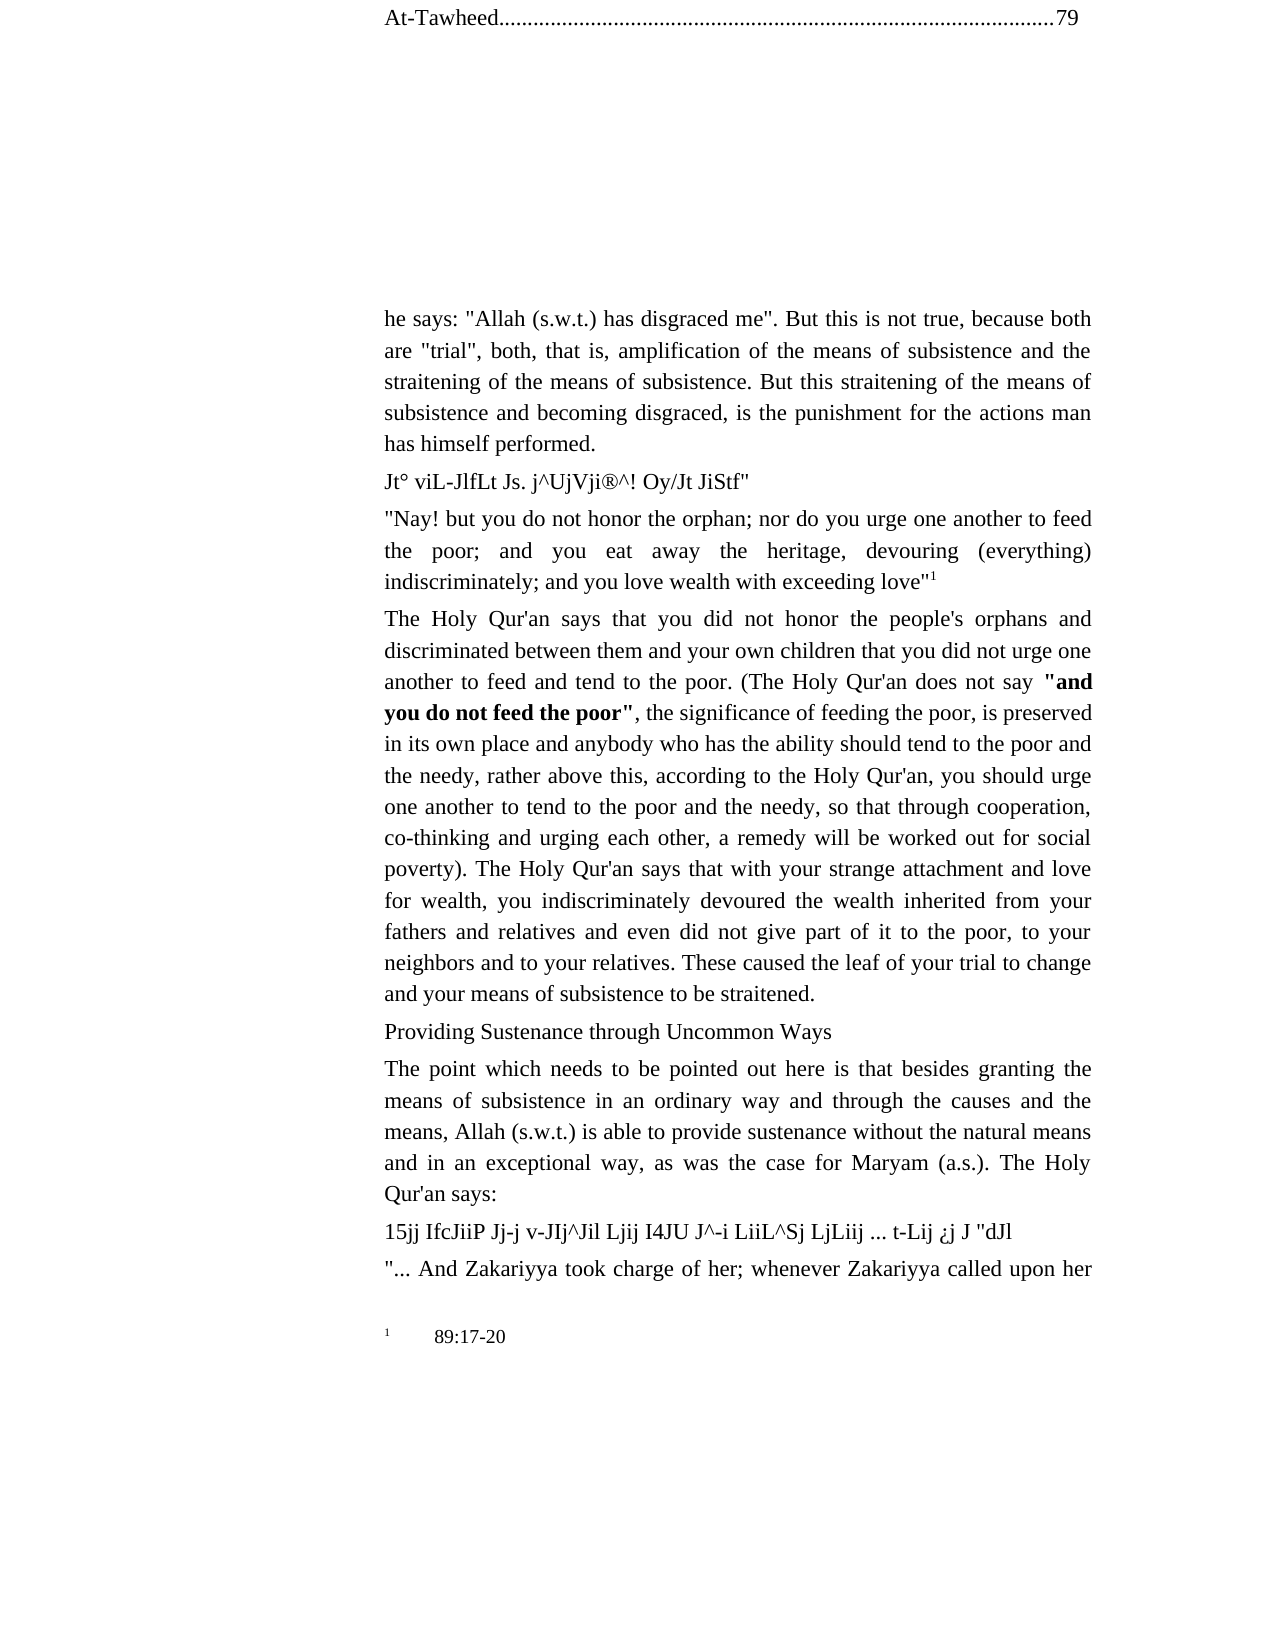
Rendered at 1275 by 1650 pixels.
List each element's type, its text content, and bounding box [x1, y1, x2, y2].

text The point which needs to be pointed out here is that besides granting the means of subsistence in an ordinary way and through the causes and the means, Allah (s.w.t.) is able to provide sustenance without the natural means and in an exceptional way, as was the case for Maryam (a.s.). The Holy Qur'an says: [384, 1052, 1093, 1208]
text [384, 1252, 1093, 1283]
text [384, 302, 1093, 458]
text Providing Sustenance through Uncommon Ways [384, 1014, 1093, 1046]
text The Holy Qur'an says that you did not honor the people's orphans and discriminated between them and your own children that you did not urge one another to feed and tend to the poor. (The Holy Qur'an does not say "and you do not feed the poor", the significance of feeding the poor, is preserved in its own place and anybody who has the ability should tend to the poor and the needy, rather above this, according to the Holy Qur'an, you should urge one another to tend to the poor and the needy, so that through cooperation, co-thinking and urging each other, a remedy will be worked out for social poverty). The Holy Qur'an says that with your strange attachment and love for wealth, you indiscriminately devoured the wealth inherited from your fathers and relatives and even did not give part of it to the poor, to your neighbors and to your relatives. These caused the leaf of your trial to change and your means of subsistence to be straitened. [384, 602, 1093, 1008]
text "Nay! but you do not honor the orphan; nor do you urge one another to feed the poor; and you eat away the heritage, devouring (everything) indiscriminately; and you love wealth with exceeding love" [384, 502, 1093, 596]
text 15jj IfcJiiP Jj-j v-JIj^Jil Ljij I4JU J^-i LiiL^Sj LjLiij ... t-Lij ¿j J "dJl [384, 1214, 1093, 1246]
text Jt° viL-JlfLt Js. j^UjVji®^! Oy/Jt JiStf" [384, 464, 1093, 496]
